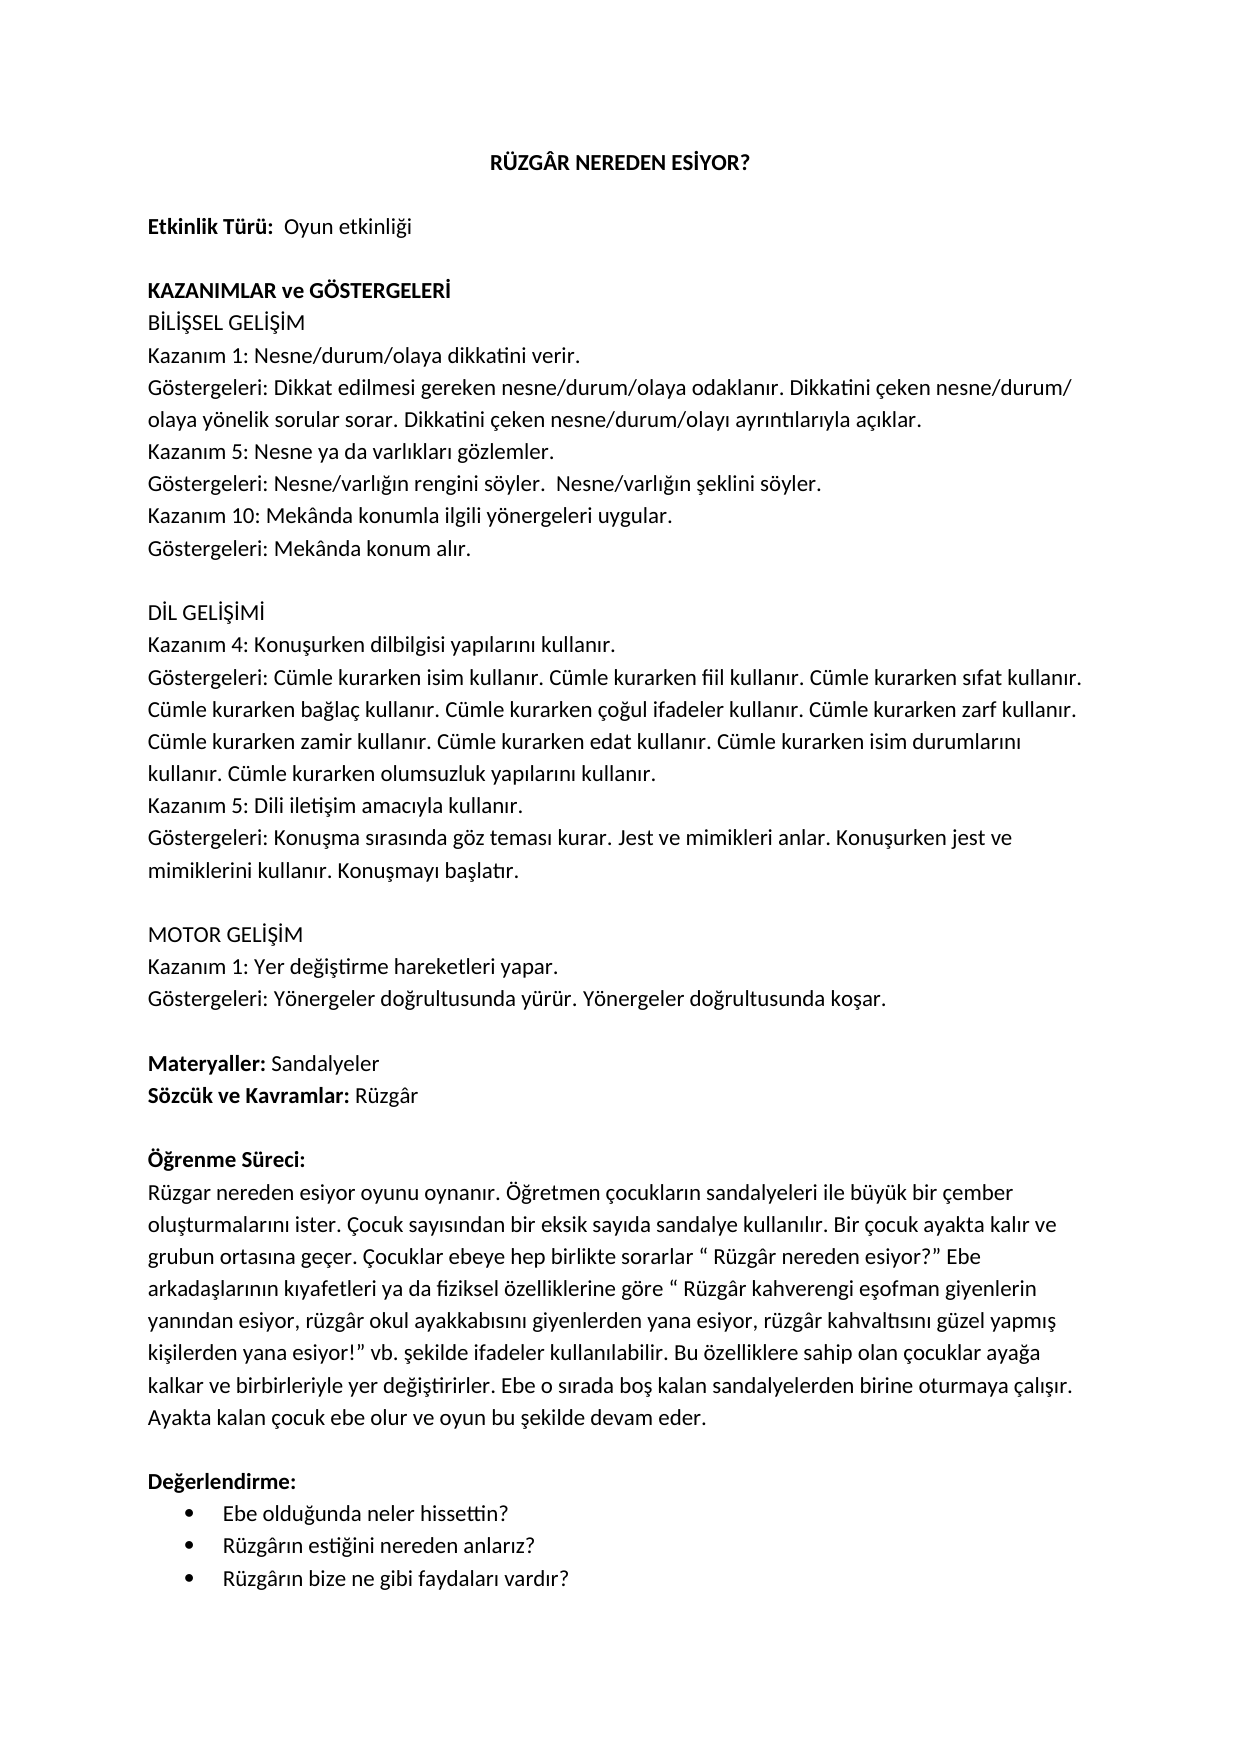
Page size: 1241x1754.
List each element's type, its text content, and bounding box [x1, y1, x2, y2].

list Ebe olduğunda neler hissettin? [185, 1499, 1093, 1527]
text Etkinlik Türü: Oyun etkinliği [148, 212, 1093, 240]
text BİLİŞSEL GELİŞİM [148, 308, 1093, 337]
text DİL GELİŞİMİ Kazanım 4: Konuşurken dilbilgisi yapılarını kullanır. Göstergeleri: Cümle kurarken isim kullanır. Cümle kurarken fiil kullanır. Cümle kurarken sıfat kullanır. Cümle kurarken bağlaç kullanır. Cümle kurarken çoğul ifadeler kullanır. Cümle kurarken zarf kullanır. Cümle kurarken zamir kullanır. Cümle kurarken edat kullanır. Cümle kurarken isim durumlarını kullanır. Cümle kurarken olumsuzluk yapılarını kullanır. [148, 598, 1093, 787]
list Rüzgârın estiğini nereden anlarız? [185, 1532, 1093, 1560]
text Kazanım 5: Dili iletişim amacıyla kullanır. Göstergeleri: Konuşma sırasında göz teması kurar. Jest ve mimikleri anlar. Konuşurken jest ve mimiklerini kullanır. Konuşmayı başlatır. [148, 791, 1093, 884]
text Kazanım 5: Nesne ya da varlıkları gözlemler. Göstergeleri: Nesne/varlığın rengini söyler. Nesne/varlığın şeklini söyler. [148, 437, 1093, 497]
text RÜZGÂR NEREDEN ESİYOR? [148, 148, 1093, 176]
text Öğrenme Süreci: [148, 1145, 1093, 1173]
text MOTOR GELİŞİM Kazanım 1: Yer değiştirme hareketleri yapar. Göstergeleri: Yönergeler doğrultusunda yürür. Yönergeler doğrultusunda koşar. [148, 920, 1093, 1012]
text Kazanım 10: Mekânda konumla ilgili yönergeleri uygular. Göstergeleri: Mekânda konum alır. [148, 502, 1093, 562]
text Değerlendirme: [148, 1467, 1093, 1495]
list Rüzgârın bize ne gibi faydaları vardır? [185, 1564, 1093, 1592]
text Materyaller: Sandalyeler [148, 1049, 1093, 1077]
text Sözcük ve Kavramlar: Rüzgâr [148, 1081, 1093, 1109]
text Rüzgar nereden esiyor oyunu oynanır. Öğretmen çocukların sandalyeleri ile büyük bir çember oluşturmalarını ister. Çocuk sayısından bir eksik sayıda sandalye kullanılır. Bir çocuk ayakta kalır ve grubun ortasına geçer. Çocuklar ebeye hep birlikte sorarlar “ Rüzgâr nereden esiyor?” Ebe arkadaşlarının kıyafetleri ya da fiziksel özelliklerine göre “ Rüzgâr kahverengi eşofman giyenlerin yanından esiyor, rüzgâr okul ayakkabısını giyenlerden yana esiyor, rüzgâr kahvaltısını güzel yapmış kişilerden yana esiyor!” vb. şekilde ifadeler kullanılabilir. Bu özelliklere sahip olan çocuklar ayağa kalkar ve birbirleriyle yer değiştirirler. Ebe o sırada boş kalan sandalyelerden birine oturmaya çalışır. Ayakta kalan çocuk ebe olur ve oyun bu şekilde devam eder. [148, 1178, 1093, 1431]
text Kazanım 1: Nesne/durum/olaya dikkatini verir. Göstergeleri: Dikkat edilmesi gereken nesne/durum/olaya odaklanır. Dikkatini çeken nesne/durum/ olaya yönelik sorular sorar. Dikkatini çeken nesne/durum/olayı ayrıntılarıyla açıklar. [148, 341, 1093, 433]
text KAZANIMLAR ve GÖSTERGELERİ [148, 276, 1093, 304]
